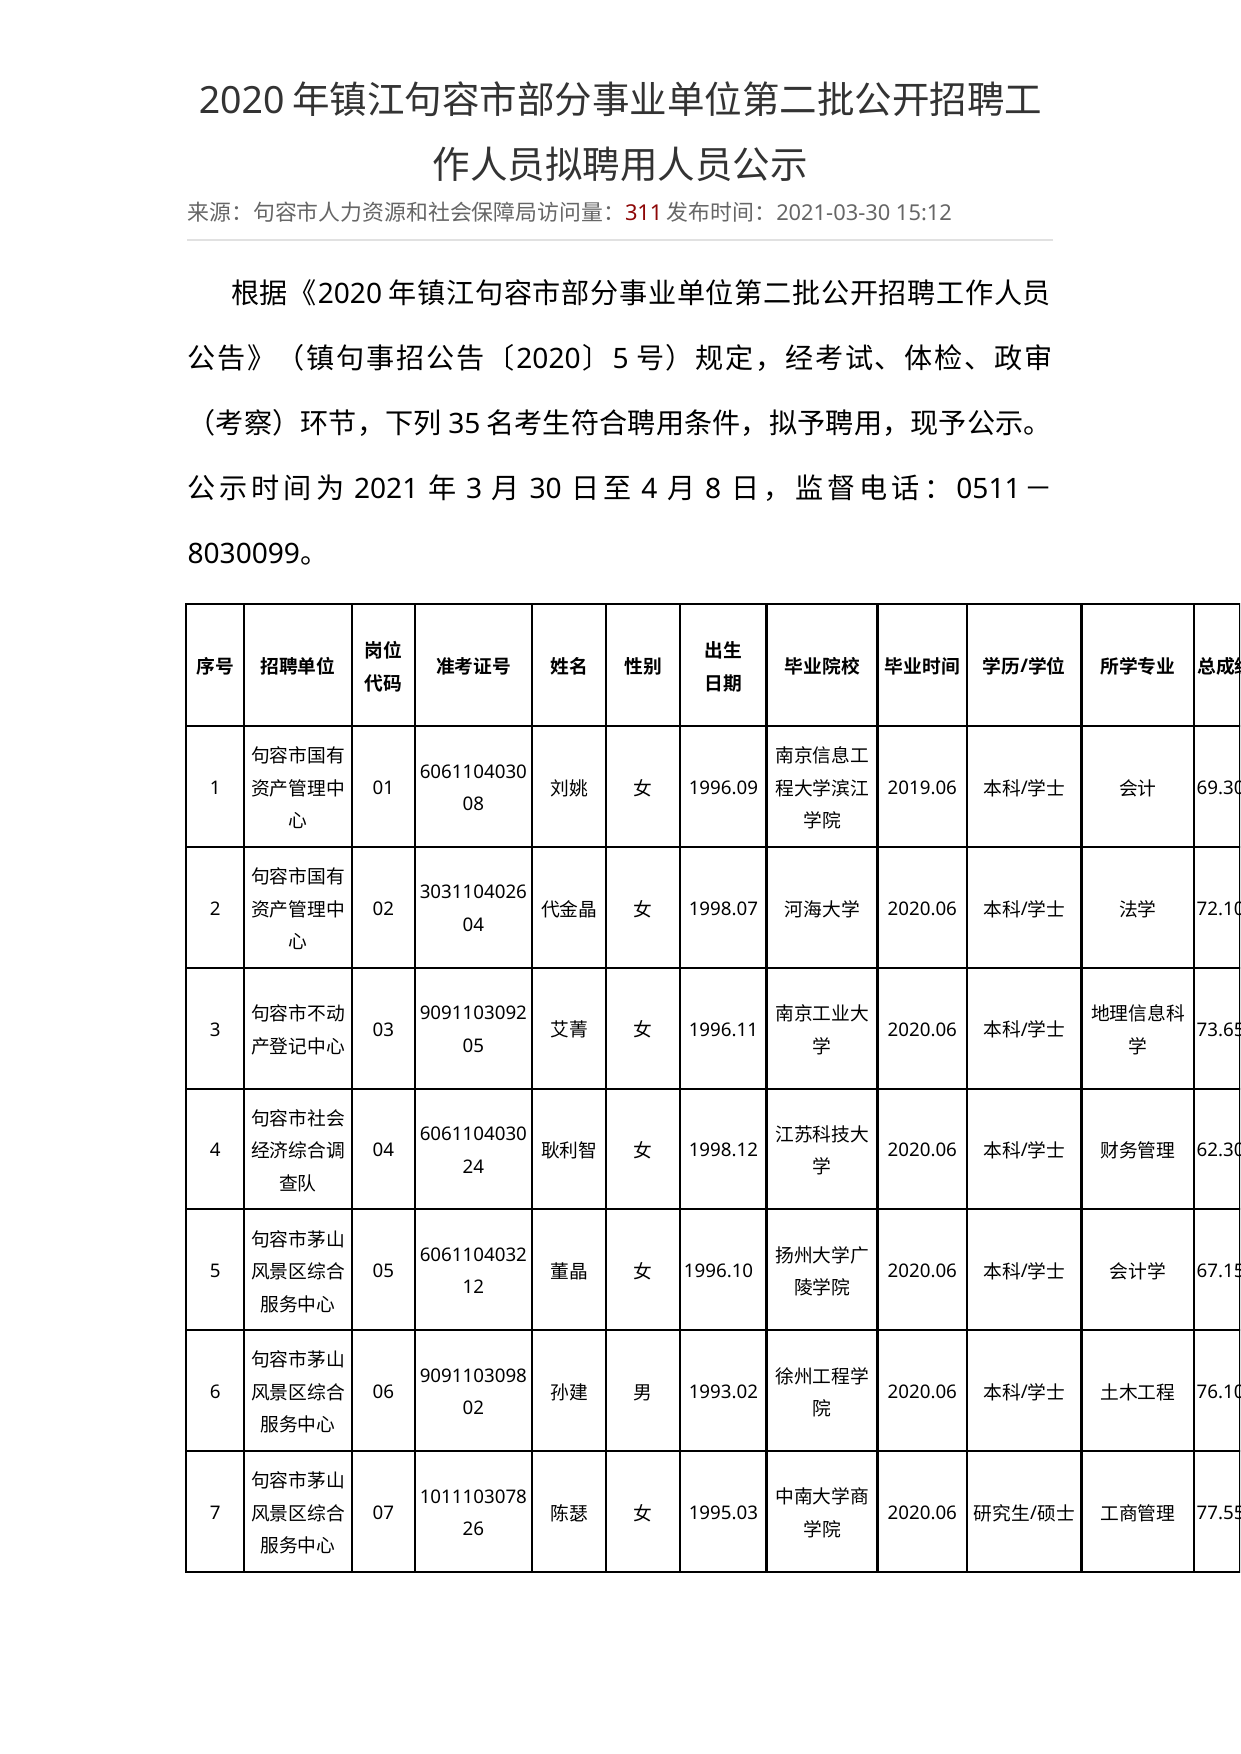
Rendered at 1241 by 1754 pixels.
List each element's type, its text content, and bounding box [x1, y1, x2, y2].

table_cell 句容市茅山风景区综合服务中心 [245, 1452, 351, 1571]
table_cell 句容市国有资产管理中心 [245, 848, 351, 967]
table_cell 06 [353, 1331, 414, 1450]
table_cell 女 [607, 1090, 679, 1208]
table_cell 1998.07 [681, 848, 765, 967]
table_cell 南京工业大学 [768, 969, 876, 1087]
table_cell 会计学 [1083, 1210, 1193, 1329]
table_cell 女 [607, 969, 679, 1087]
table_cell 01 [353, 727, 414, 846]
table_cell 2 [187, 848, 243, 967]
table_cell 77.55 [1195, 1452, 1239, 1571]
table_cell 河海大学 [768, 848, 876, 967]
table_cell 62.30 [1195, 1090, 1239, 1208]
table_cell 法学 [1083, 848, 1193, 967]
table_cell 南京信息工程大学滨江学院 [768, 727, 876, 846]
table_cell 句容市社会经济综合调查队 [245, 1090, 351, 1208]
table_cell 4 [187, 1090, 243, 1208]
table_header 岗位 代码 [353, 605, 414, 725]
table_cell 本科/学士 [968, 848, 1080, 967]
table_cell 6 [187, 1331, 243, 1450]
table_cell 73.65 [1195, 969, 1239, 1087]
text 根据《2020年镇江句容市部分事业单位第二批公开招聘工作人员公告》（镇句事招公告〔2020〕5号）规定，经考试、体检、政审（考察）环节，下列35名考生符合聘用条件，拟予聘用，现予公示。公示时间为2021年3月30日至4月8日，监督电话：0511－8030099。 [187, 259, 1053, 584]
table_header 序号 [187, 605, 243, 725]
table_cell 女 [607, 848, 679, 967]
table_cell 代金晶 [533, 848, 605, 967]
table_cell 1996.10 [681, 1210, 765, 1329]
table_cell 7 [187, 1452, 243, 1571]
table_header 学历/学位 [968, 605, 1080, 725]
table_header 总成绩 [1195, 605, 1239, 725]
table_cell 土木工程 [1083, 1331, 1193, 1450]
table_cell 男 [607, 1331, 679, 1450]
table_cell 地理信息科学 [1083, 969, 1193, 1087]
table_header 毕业院校 [768, 605, 876, 725]
table_cell 研究生/硕士 [968, 1452, 1080, 1571]
table_cell 句容市不动产登记中心 [245, 969, 351, 1087]
table_cell 刘姚 [533, 727, 605, 846]
table_cell 扬州大学广陵学院 [768, 1210, 876, 1329]
table_cell 303110402604 [416, 848, 531, 967]
table_cell 耿利智 [533, 1090, 605, 1208]
table_cell 本科/学士 [968, 1331, 1080, 1450]
table_header 出生 日期 [681, 605, 765, 725]
table_cell 女 [607, 1452, 679, 1571]
table_cell 本科/学士 [968, 1210, 1080, 1329]
table_header 性别 [607, 605, 679, 725]
table_cell 67.15 [1195, 1210, 1239, 1329]
table_cell 本科/学士 [968, 969, 1080, 1087]
table_cell 工商管理 [1083, 1452, 1193, 1571]
table_cell 陈瑟 [533, 1452, 605, 1571]
table_cell 05 [353, 1210, 414, 1329]
table_cell 02 [353, 848, 414, 967]
table_header 准考证号 [416, 605, 531, 725]
table_cell 本科/学士 [968, 727, 1080, 846]
table_cell 本科/学士 [968, 1090, 1080, 1208]
table_cell 财务管理 [1083, 1090, 1193, 1208]
table_cell 1996.11 [681, 969, 765, 1087]
table_cell 07 [353, 1452, 414, 1571]
text 来源：句容市人力资源和社会保障局访问量：311发布时间：2021-03-30 15:12 [187, 194, 1053, 239]
table_cell 句容市茅山风景区综合服务中心 [245, 1331, 351, 1450]
table_cell 1993.02 [681, 1331, 765, 1450]
table_cell 2020.06 [879, 1210, 966, 1329]
table_cell 会计 [1083, 727, 1193, 846]
table_cell 909110309802 [416, 1331, 531, 1450]
table_cell 2020.06 [879, 848, 966, 967]
table_header 所学专业 [1083, 605, 1193, 725]
subtitle 2020年镇江句容市部分事业单位第二批公开招聘工作人员拟聘用人员公示 [187, 64, 1053, 194]
table_cell 606110403212 [416, 1210, 531, 1329]
table_cell 句容市茅山风景区综合服务中心 [245, 1210, 351, 1329]
table_cell 艾菁 [533, 969, 605, 1087]
table_cell 76.10 [1195, 1331, 1239, 1450]
table_cell 72.10 [1195, 848, 1239, 967]
table_cell 董晶 [533, 1210, 605, 1329]
table_cell 2019.06 [879, 727, 966, 846]
table_header 招聘单位 [245, 605, 351, 725]
table_header 姓名 [533, 605, 605, 725]
table_cell 2020.06 [879, 1090, 966, 1208]
table_cell 江苏科技大学 [768, 1090, 876, 1208]
table_cell 606110403024 [416, 1090, 531, 1208]
table_cell 女 [607, 727, 679, 846]
table_cell 女 [607, 1210, 679, 1329]
table_cell 1995.03 [681, 1452, 765, 1571]
table_cell 句容市国有资产管理中心 [245, 727, 351, 846]
table_cell 606110403008 [416, 727, 531, 846]
table_cell 03 [353, 969, 414, 1087]
table_header 毕业时间 [879, 605, 966, 725]
table_cell 徐州工程学院 [768, 1331, 876, 1450]
table_cell 孙建 [533, 1331, 605, 1450]
table_cell 1998.12 [681, 1090, 765, 1208]
table_cell 5 [187, 1210, 243, 1329]
table_cell 2020.06 [879, 1331, 966, 1450]
table_cell 909110309205 [416, 969, 531, 1087]
table_cell 101110307826 [416, 1452, 531, 1571]
table_cell 1 [187, 727, 243, 846]
table_cell 2020.06 [879, 1452, 966, 1571]
table_cell 2020.06 [879, 969, 966, 1087]
table_cell 04 [353, 1090, 414, 1208]
table_cell 中南大学商学院 [768, 1452, 876, 1571]
table_cell 69.30 [1195, 727, 1239, 846]
table_cell 1996.09 [681, 727, 765, 846]
table_cell 3 [187, 969, 243, 1087]
